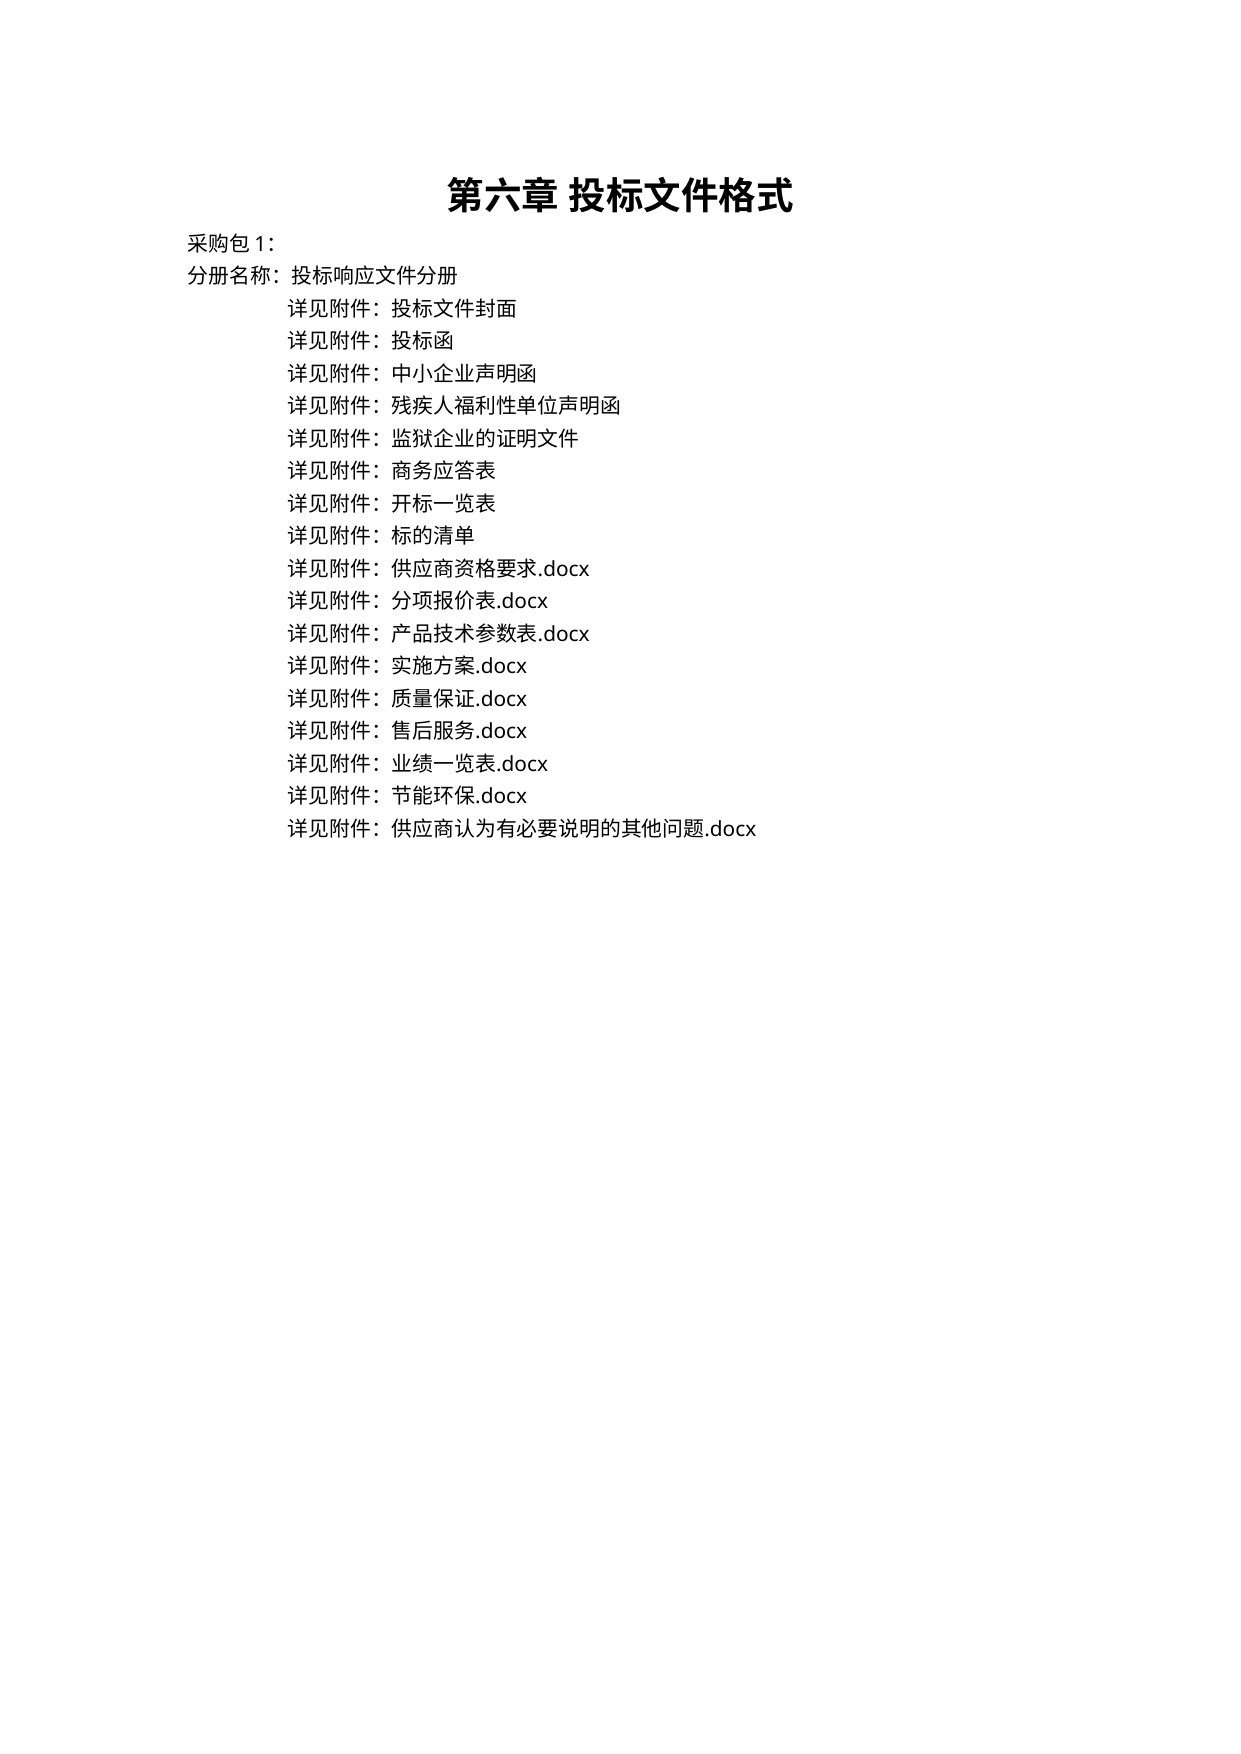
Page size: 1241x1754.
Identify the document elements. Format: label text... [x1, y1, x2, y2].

text 详见附件：开标一览表 [187, 487, 1053, 519]
text 详见附件：投标函 [187, 324, 1053, 357]
text 详见附件：供应商资格要求.docx [187, 552, 1053, 584]
text 详见附件：残疾人福利性单位声明函 [187, 389, 1053, 422]
text 详见附件：分项报价表.docx [187, 584, 1053, 617]
text 详见附件：商务应答表 [187, 454, 1053, 487]
text 详见附件：节能环保.docx [187, 779, 1053, 812]
text 详见附件：中小企业声明函 [187, 357, 1053, 389]
text 分册名称：投标响应文件分册 [187, 259, 1053, 292]
text 详见附件：监狱企业的证明文件 [187, 422, 1053, 454]
text 详见附件：供应商认为有必要说明的其他问题.docx [187, 812, 1053, 844]
text 详见附件：实施方案.docx [187, 649, 1053, 682]
text 详见附件：业绩一览表.docx [187, 747, 1053, 779]
text 第六章 投标文件格式 [187, 162, 1053, 227]
text 详见附件：标的清单 [187, 519, 1053, 552]
text 采购包1： [187, 227, 1053, 259]
text 详见附件：售后服务.docx [187, 714, 1053, 747]
text 详见附件：投标文件封面 [187, 292, 1053, 324]
text 详见附件：质量保证.docx [187, 682, 1053, 714]
text 详见附件：产品技术参数表.docx [187, 617, 1053, 649]
